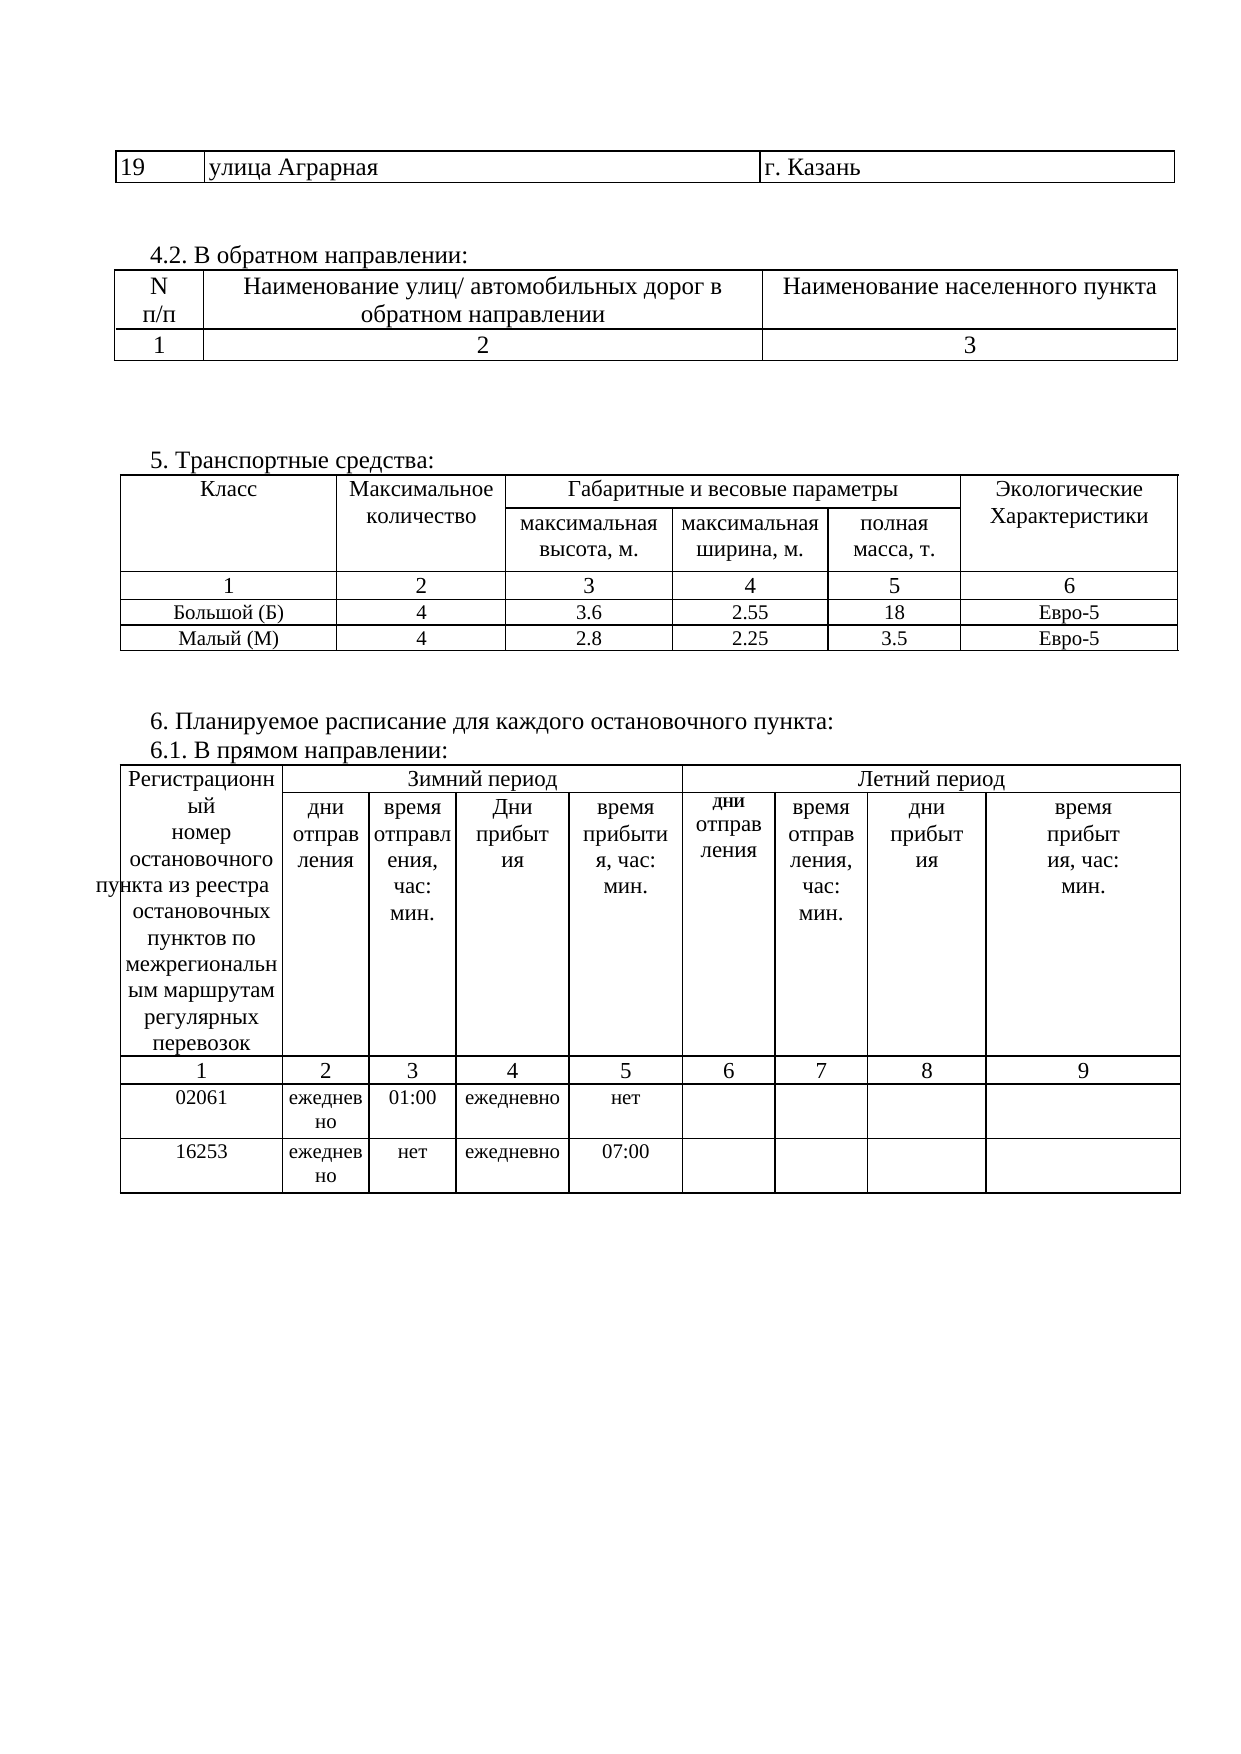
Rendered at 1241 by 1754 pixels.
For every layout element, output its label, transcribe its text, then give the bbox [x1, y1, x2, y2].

table_header Летний период [683, 766, 1180, 792]
table_cell 2.8 [506, 626, 672, 650]
table_cell 4 [337, 600, 505, 624]
text 6. Планируемое расписание для каждого остановочного пункта: [150, 706, 1090, 735]
table_cell 02061 [121, 1085, 282, 1138]
table_cell [776, 1085, 867, 1138]
table_cell [683, 1139, 774, 1192]
table_header Регистрационный номер остановочного пункта из реестра остановочных пунктов по межрегиональным маршрутам регулярных перевозок [121, 766, 282, 1055]
table_cell 8 [868, 1057, 985, 1083]
table_cell ДНИ отправ ления [683, 793, 774, 1055]
table_cell 3.6 [506, 600, 672, 624]
table_cell г. Казань [761, 152, 1174, 181]
table_cell 6 [961, 572, 1177, 598]
table_cell нет [370, 1139, 455, 1192]
table_cell 4 [673, 572, 827, 598]
table_cell 4 [457, 1057, 568, 1083]
table_cell полная масса, т. [829, 509, 960, 571]
table_cell 18 [829, 600, 960, 624]
table_cell 3.5 [829, 626, 960, 650]
table_header Максимальное количество [337, 476, 505, 571]
table_cell ежедневно [283, 1085, 368, 1138]
table_cell улица Аграрная [205, 152, 759, 181]
table_cell 2 [204, 330, 762, 360]
table_cell 3 [506, 572, 672, 598]
table_cell 3 [763, 328, 1177, 360]
table_cell ежедневно [457, 1085, 568, 1138]
table_cell 2.55 [673, 600, 827, 624]
table_cell [868, 1139, 985, 1192]
table_cell 16253 [121, 1139, 282, 1192]
table_cell 19 [117, 152, 204, 181]
table_header Экологические Характеристики [961, 476, 1177, 571]
table_cell время прибыт ия, час: мин. [987, 793, 1180, 1055]
table_cell Малый (М) [121, 626, 336, 650]
table_cell ежедневно [283, 1139, 368, 1192]
table_cell время отправ ления, час: мин. [776, 793, 867, 1055]
table_cell [987, 1085, 1180, 1138]
table_cell 1 [121, 1057, 282, 1083]
table_header Наименование населенного пункта [763, 271, 1177, 328]
table_cell 1 [121, 572, 336, 598]
table_cell [776, 1139, 867, 1192]
table_cell [868, 1085, 985, 1138]
table_cell Евро-5 [961, 600, 1177, 624]
table_cell 2 [283, 1057, 368, 1083]
table_cell 5 [570, 1057, 682, 1083]
table_cell Евро-5 [961, 626, 1177, 650]
table_header N п/п [115, 271, 203, 328]
table_header Класс [121, 476, 336, 571]
table_cell 5 [829, 572, 960, 598]
table_cell 6 [683, 1057, 774, 1083]
table_cell 1 [115, 329, 203, 360]
table_header Зимний период [283, 766, 682, 792]
table_cell дни отправ ления [283, 793, 368, 1055]
table_cell 01:00 [370, 1085, 455, 1138]
table_cell Большой (Б) [121, 600, 336, 624]
table_header Наименование улиц/ автомобильных дорог в обратном направлении [204, 271, 762, 328]
table_cell нет [570, 1085, 682, 1138]
table_cell ежедневно [457, 1139, 568, 1192]
table_cell 2 [337, 572, 505, 598]
table_cell 3 [370, 1057, 455, 1083]
table_cell Дни прибыт ия [457, 793, 568, 1055]
table_cell [683, 1085, 774, 1138]
table_cell 4 [337, 626, 505, 650]
text 6.1. В прямом направлении: [150, 735, 1090, 764]
text 4.2. В обратном направлении: [150, 241, 1090, 269]
table_cell [987, 1139, 1180, 1192]
table_cell 7 [776, 1057, 867, 1083]
text 5. Транспортные средства: [150, 445, 1090, 474]
table_cell время отправл ения, час: мин. [370, 793, 455, 1055]
table_cell дни прибыт ия [868, 793, 985, 1055]
table_cell время прибыти я, час: мин. [570, 793, 682, 1055]
table_cell максимальная высота, м. [506, 509, 672, 571]
table_cell 2.25 [673, 626, 827, 650]
table_cell максимальная ширина, м. [673, 509, 827, 571]
table_header Габаритные и весовые параметры [506, 476, 960, 507]
table_cell 9 [987, 1057, 1180, 1083]
table_cell 07:00 [570, 1139, 682, 1192]
